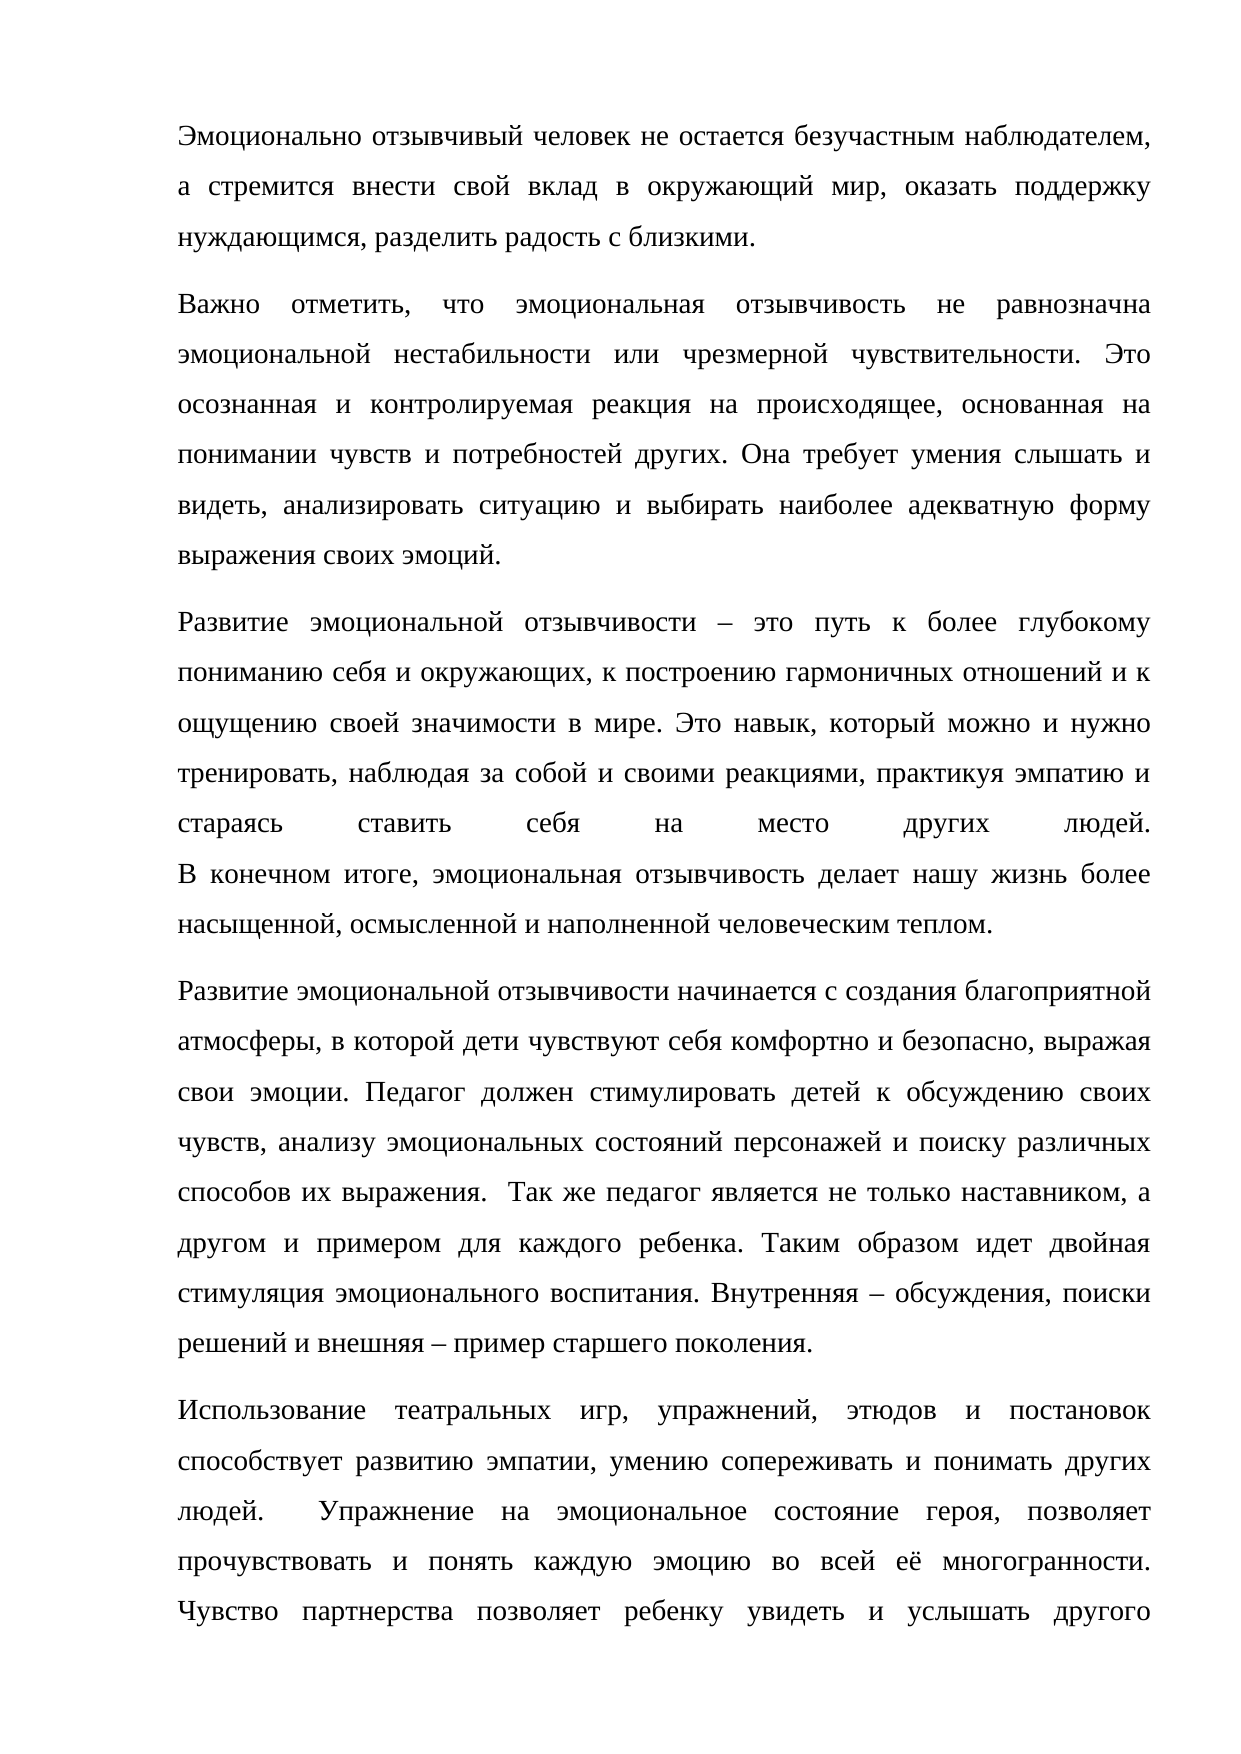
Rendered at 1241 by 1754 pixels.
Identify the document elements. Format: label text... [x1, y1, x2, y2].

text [177, 118, 1152, 252]
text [177, 1392, 1152, 1627]
text Важно отметить, что эмоциональная отзывчивость не равнозначна эмоциональной нестабильности или чрезмерной чувствительности. Это осознанная и контролируемая реакция на происходящее, основанная на понимании чувств и потребностей других. Она требует умения слышать и видеть, анализировать ситуацию и выбирать наиболее адекватную форму выражения своих эмоций. [177, 286, 1152, 571]
text Развитие эмоциональной отзывчивости – это путь к более глубокому пониманию себя и окружающих, к построению гармоничных отношений и к ощущению своей значимости в мире. Это навык, который можно и нужно тренировать, наблюдая за собой и своими реакциями, практикуя эмпатию и стараясь ставить себя на место других людей. В конечном итоге, эмоциональная отзывчивость делает нашу жизнь более насыщенной, осмысленной и наполненной человеческим теплом. [177, 604, 1152, 940]
text Развитие эмоциональной отзывчивости начинается с создания благоприятной атмосферы, в которой дети чувствуют себя комфортно и безопасно, выражая свои эмоции. Педагог должен стимулировать детей к обсуждению своих чувств, анализу эмоциональных состояний персонажей и поиску различных способов их выражения. Так же педагог является не только наставником, а другом и примером для каждого ребенка. Таким образом идет двойная стимуляция эмоционального воспитания. Внутренняя – обсуждения, поиски решений и внешняя – пример старшего поколения. [177, 973, 1152, 1359]
